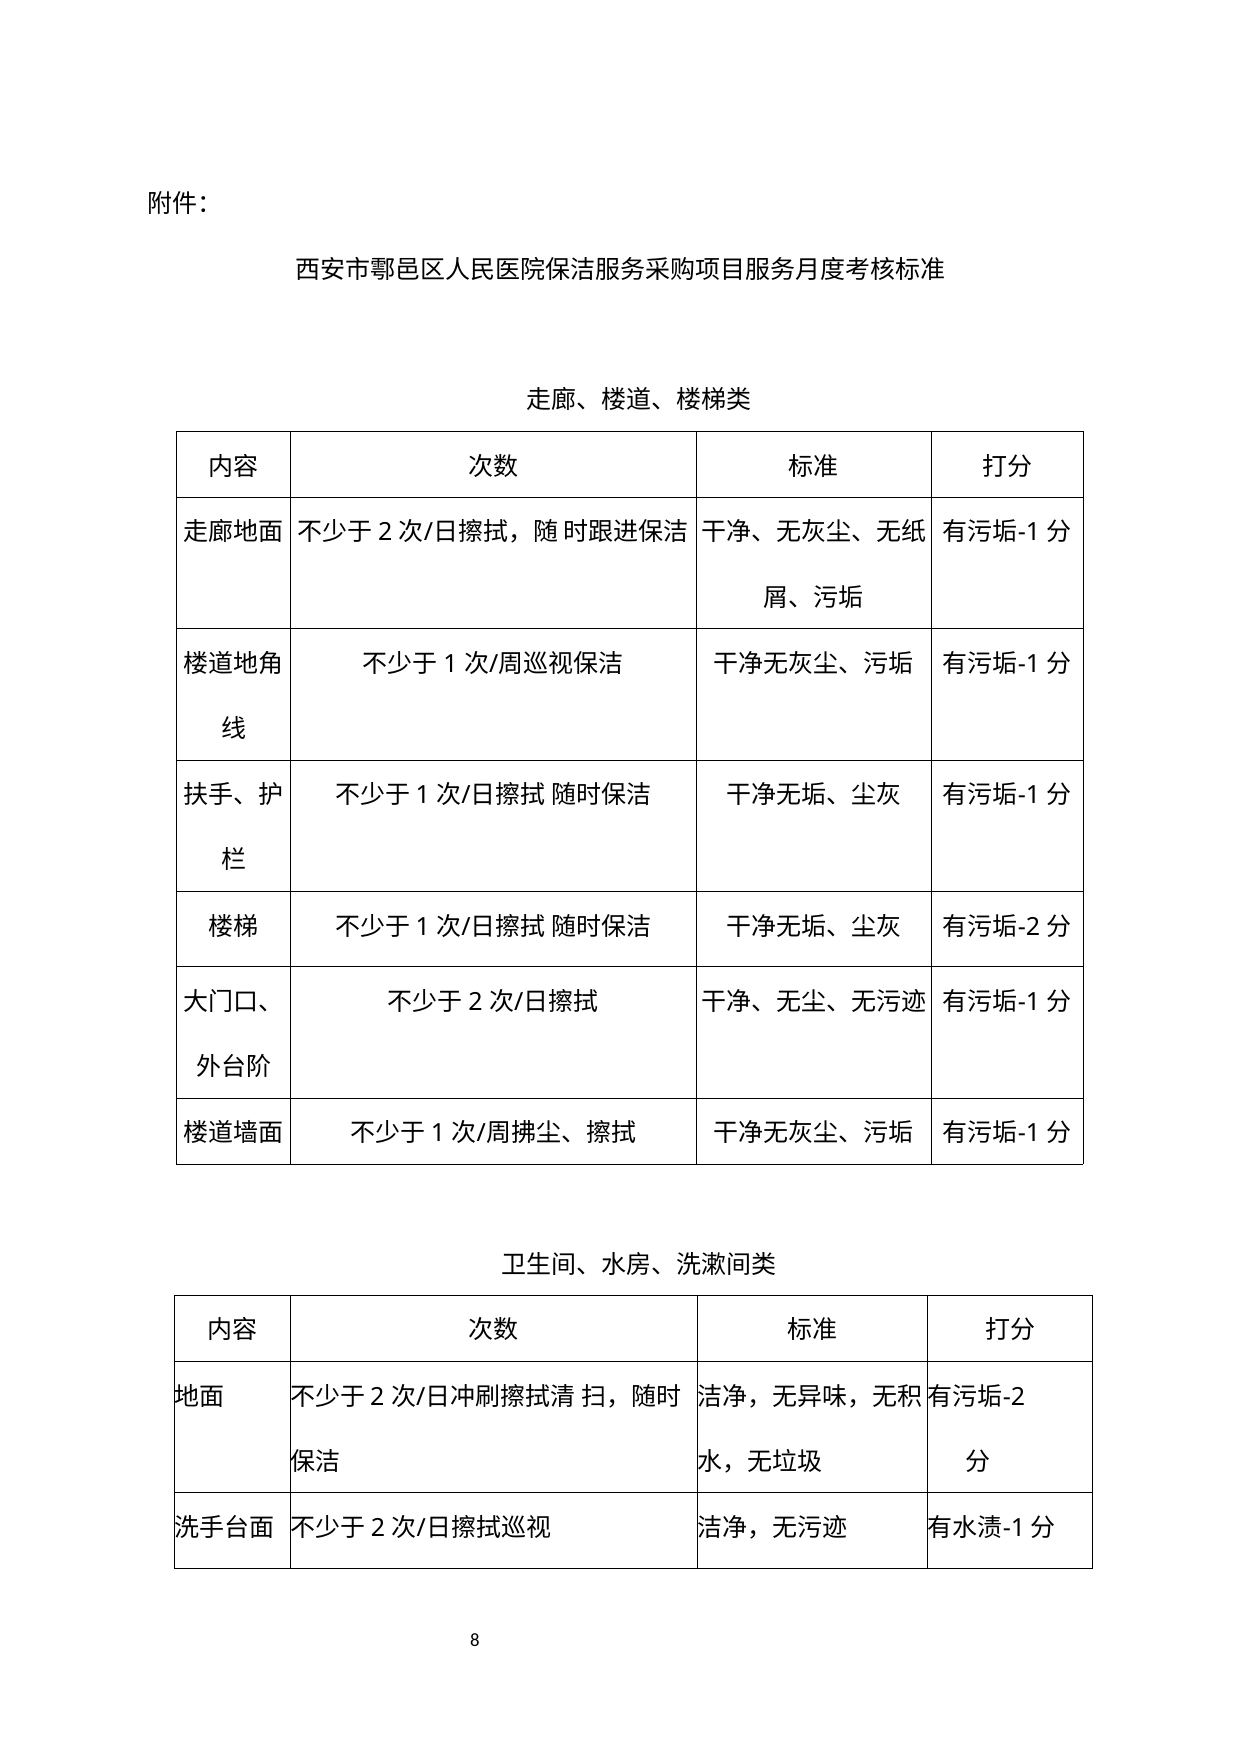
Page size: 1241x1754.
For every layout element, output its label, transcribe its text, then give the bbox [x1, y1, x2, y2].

table_header 打分 [932, 432, 1083, 497]
table_cell 楼梯 [177, 892, 290, 966]
table_cell 大门口、外台阶 [177, 967, 290, 1098]
table_header 内容 [175, 1296, 290, 1361]
table_cell 有污垢-2 分 [932, 892, 1083, 966]
text 西安市鄠邑区人民医院保洁服务采购项目服务月度考核标准 [148, 234, 1093, 300]
table_cell 不少于 1 次/周拂尘、擦拭 [291, 1099, 696, 1163]
table_cell 楼道地角线 [177, 629, 290, 759]
table_cell 洁净，无异味，无积水，无垃圾 [698, 1362, 927, 1492]
table_cell 不少于 1 次/周巡视保洁 [291, 629, 696, 759]
table_cell 不少于 2 次/日擦拭 [291, 967, 696, 1098]
table_cell 洁净，无污迹 [698, 1493, 927, 1568]
table_header 内容 [177, 432, 290, 497]
table_cell 不少于2 次/日冲刷擦拭清 扫，随时保洁 [291, 1362, 697, 1492]
table_cell 有污垢-1 分 [932, 629, 1083, 759]
table_cell 干净无灰尘、污垢 [697, 1099, 931, 1163]
table_cell 有污垢-1 分 [932, 761, 1083, 891]
table_cell 干净无垢、尘灰 [697, 761, 931, 891]
table_header 打分 [928, 1296, 1092, 1361]
table_cell 不少于 1 次/日擦拭 随时保洁 [291, 892, 696, 966]
table_cell 地面 [175, 1362, 290, 1492]
table_cell 走廊地面 [177, 498, 290, 628]
table_cell 有污垢-1 分 [932, 967, 1083, 1098]
table_cell 洗手台面 [175, 1493, 290, 1568]
table_cell 不少于 2 次/日擦拭，随 时跟进保洁 [291, 498, 696, 628]
table_cell 干净、无尘、无污迹 [697, 967, 931, 1098]
table_cell 干净、无灰尘、无纸屑、污垢 [697, 498, 931, 628]
table_cell 有污垢-1 分 [932, 1099, 1083, 1163]
table_cell 楼道墙面 [177, 1099, 290, 1163]
table_cell 扶手、护栏 [177, 761, 290, 891]
table_cell 有污垢-2 分 [928, 1362, 1092, 1492]
table_cell 有污垢-1 分 [932, 498, 1083, 628]
table_header 次数 [291, 1296, 697, 1361]
table_header 标准 [698, 1296, 927, 1361]
table_header 标准 [697, 432, 931, 497]
text 卫生间、水房、洗漱间类 [148, 1229, 1093, 1295]
table_cell 干净无垢、尘灰 [697, 892, 931, 966]
table_cell 干净无灰尘、污垢 [697, 629, 931, 759]
text 走廊、楼道、楼梯类 [148, 365, 1093, 431]
table_header 次数 [291, 432, 696, 497]
table_cell 不少于 1 次/日擦拭 随时保洁 [291, 761, 696, 891]
table_cell 有水渍-1分 [928, 1493, 1092, 1568]
text 附件： [148, 169, 1093, 234]
table_cell 不少于 2 次/日擦拭巡视 [291, 1493, 697, 1568]
